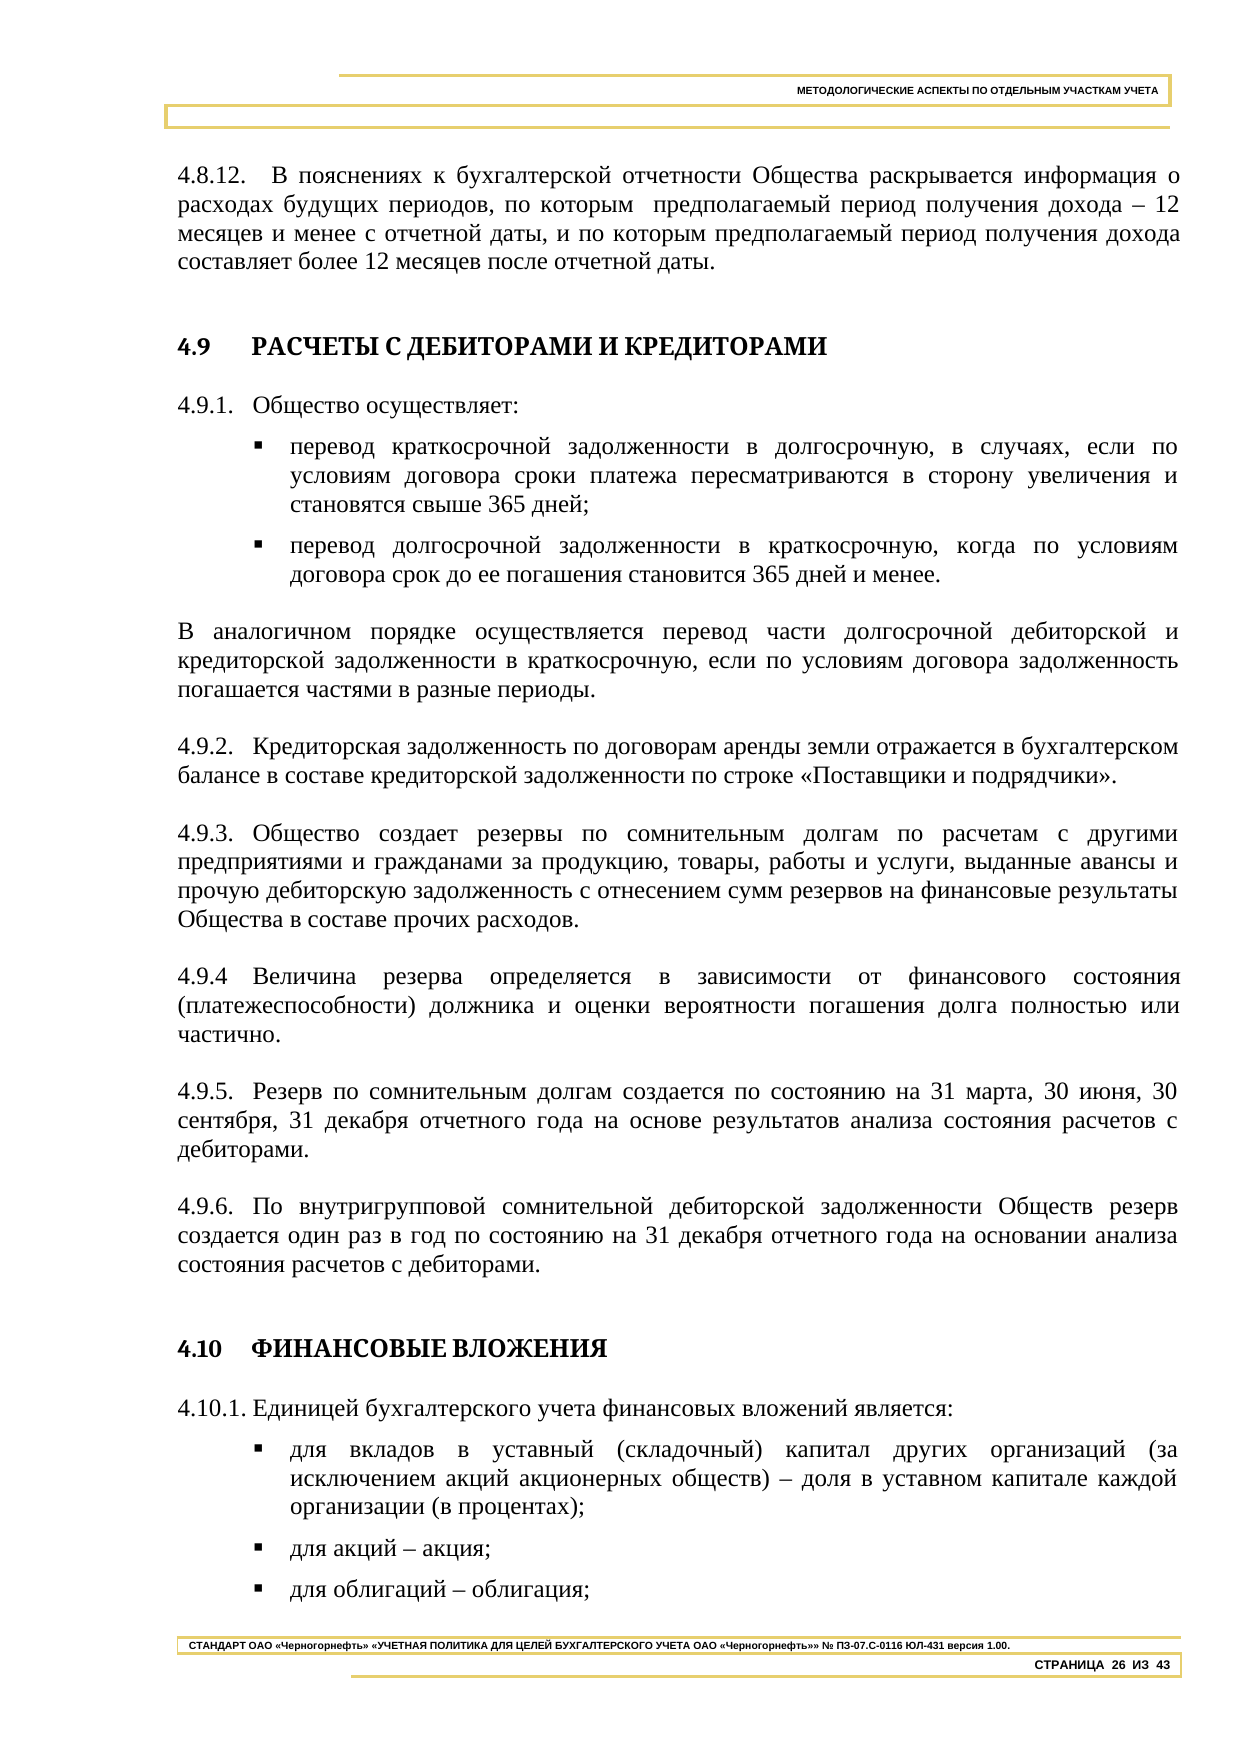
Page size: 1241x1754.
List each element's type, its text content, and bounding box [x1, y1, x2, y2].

text 4.9.5. Резерв по сомнительным долгам создается по состоянию на 31 марта, 30 июня, 30 сентября, 31 декабря отчетного года на основе результатов анализа состояния расчетов с дебиторами. [177, 1076, 1179, 1163]
subtitle 4.10 финансовые вложения [177, 1335, 1179, 1364]
list перевод краткосрочной задолженности в долгосрочную, в случаях, если по условиям договора сроки платежа пересматриваются в сторону увеличения и становятся свыше 365 дней; [252, 431, 1179, 518]
text 4.9.3. Общество создает резервы по сомнительным долгам по расчетам с другими предприятиями и гражданами за продукцию, товары, работы и услуги, выданные авансы и прочую дебиторскую задолженность с отнесением сумм резервов на финансовые результаты Общества в составе прочих расходов. [177, 818, 1179, 933]
list для акций – акция; [252, 1533, 1179, 1561]
text 4.9.4 Величина резерва определяется в зависимости от финансового состояния (платежеспособности) должника и оценки вероятности погашения долга полностью или частично. [177, 961, 1181, 1048]
text В аналогичном порядке осуществляется перевод части долгосрочной дебиторской и кредиторской задолженности в краткосрочную, если по условиям договора задолженность погашается частями в разные периоды. [177, 616, 1179, 703]
text 4.9.1. Общество осуществляет: [177, 390, 1179, 419]
list перевод долгосрочной задолженности в краткосрочную, когда по условиям договора срок до ее погашения становится 365 дней и менее. [252, 530, 1179, 588]
text 4.9.2. Кредиторская задолженность по договорам аренды земли отражается в бухгалтерском балансе в составе кредиторской задолженности по строке «Поставщики и подрядчики». [177, 731, 1179, 789]
list для облигаций – облигация; [252, 1574, 1179, 1603]
list для вкладов в уставный (складочный) капитал других организаций (за исключением акций акционерных обществ) – доля в уставном капитале каждой организации (в процентах); [252, 1434, 1179, 1520]
text 4.9.6. По внутригрупповой сомнительной дебиторской задолженности Обществ резерв создается один раз в год по состоянию на 31 декабря отчетного года на основании анализа состояния расчетов с дебиторами. [177, 1191, 1179, 1278]
subtitle 4.9 расчеты с дебиторами и кредиторами [177, 333, 1179, 361]
text 4.8.12. В пояснениях к бухгалтерской отчетности Общества раскрывается информация о расходах будущих периодов, по которым предполагаемый период получения дохода – 12 месяцев и менее с отчетной даты, и по которым предполагаемый период получения дохода составляет более 12 месяцев после отчетной даты. [177, 160, 1181, 275]
text 4.10.1. Единицей бухгалтерского учета финансовых вложений является: [177, 1393, 1179, 1421]
